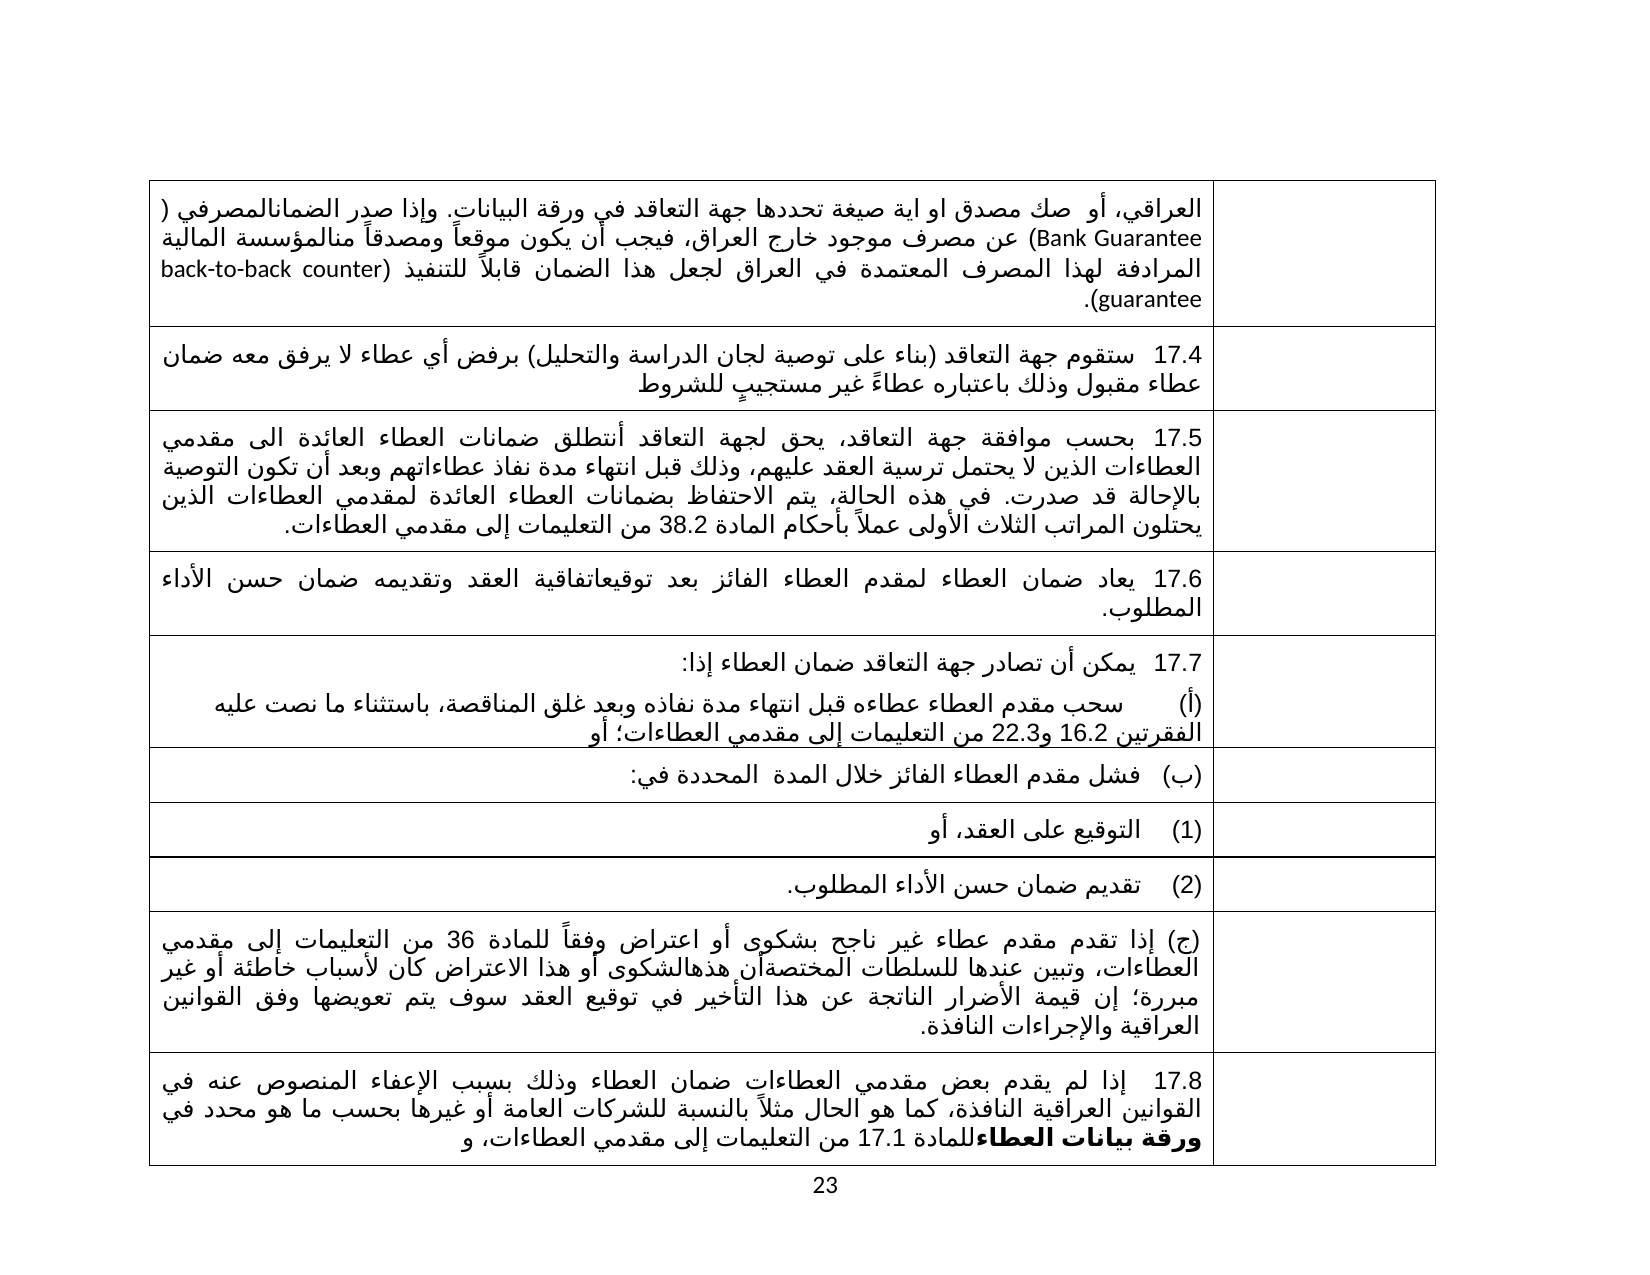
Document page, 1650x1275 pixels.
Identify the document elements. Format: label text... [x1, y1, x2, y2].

table_cell (ج) إذا تقدم مقدم عطاء غير ناجح بشكوى أو اعتراض وفقاً للمادة 36 من التعليمات إلى مقدمي العطاءات، وتبين عندها للسلطات المختصةأن هذهالشكوى أو هذا الاعتراض كان لأسباب خاطئة أو غير مبررة؛ إن قيمة الأضرار الناتجة عن هذا التأخير في توقيع العقد سوف يتم تعويضها وفق القوانين العراقية والإجراءات النافذة. [150, 912, 1213, 1052]
table_cell [1214, 636, 1435, 747]
table_cell 17.7 يمكن أن تصادر جهة التعاقد ضمان العطاء إذا: (أ) سحب مقدم العطاء عطاءه قبل انتهاء مدة نفاذه وبعد غلق المناقصة، باستثناء ما نصت عليه الفقرتين 16.2 و22.3 من التعليمات إلى مقدمي العطاءات؛ أو [150, 636, 1213, 747]
table_cell (1) التوقيع على العقد، أو [150, 803, 1213, 856]
table_cell [1214, 912, 1435, 1052]
table_cell [1214, 327, 1435, 410]
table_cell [150, 181, 1213, 326]
table_cell 17.4 ستقوم جهة التعاقد (بناء على توصية لجان الدراسة والتحليل) برفض أي عطاء لا يرفق معه ضمان عطاء مقبول وذلك باعتباره عطاءً غير مستجيبٍ للشروط [150, 327, 1213, 410]
table_cell [1214, 552, 1435, 634]
table_cell 17.6 يعاد ضمان العطاء لمقدم العطاء الفائز بعد توقيعاتفاقية العقد وتقديمه ضمان حسن الأداء المطلوب. [150, 552, 1213, 634]
table_cell [1214, 858, 1435, 911]
table_cell [1214, 803, 1435, 856]
table_cell [1214, 411, 1435, 551]
table_cell [1214, 1053, 1435, 1164]
table_cell (2) تقديم ضمان حسن الأداء المطلوب. [150, 858, 1213, 911]
table_cell [1214, 181, 1435, 326]
table_cell (ب) فشل مقدم العطاء الفائز خلال المدة المحددة في: [150, 748, 1213, 802]
table_cell [1214, 748, 1435, 802]
table_cell 17.8 إذا لم يقدم بعض مقدمي العطاءات ضمان العطاء وذلك بسبب الإعفاء المنصوص عنه في القوانين العراقية النافذة، كما هو الحال مثلاً بالنسبة للشركات العامة أو غيرها بحسب ما هو محدد في ورقة بيانات العطاءللمادة 17.1 من التعليمات إلى مقدمي العطاءات، و [150, 1053, 1213, 1164]
table_cell 17.5 بحسب موافقة جهة التعاقد، يحق لجهة التعاقد أنتطلق ضمانات العطاء العائدة الى مقدمي العطاءات الذين لا يحتمل ترسية العقد عليهم، وذلك قبل انتهاء مدة نفاذ عطاءاتهم وبعد أن تكون التوصية بالإحالة قد صدرت. في هذه الحالة، يتم الاحتفاظ بضمانات العطاء العائدة لمقدمي العطاءات الذين يحتلون المراتب الثلاث الأولى عملاً بأحكام المادة 38.2 من التعليمات إلى مقدمي العطاءات. [150, 411, 1213, 551]
